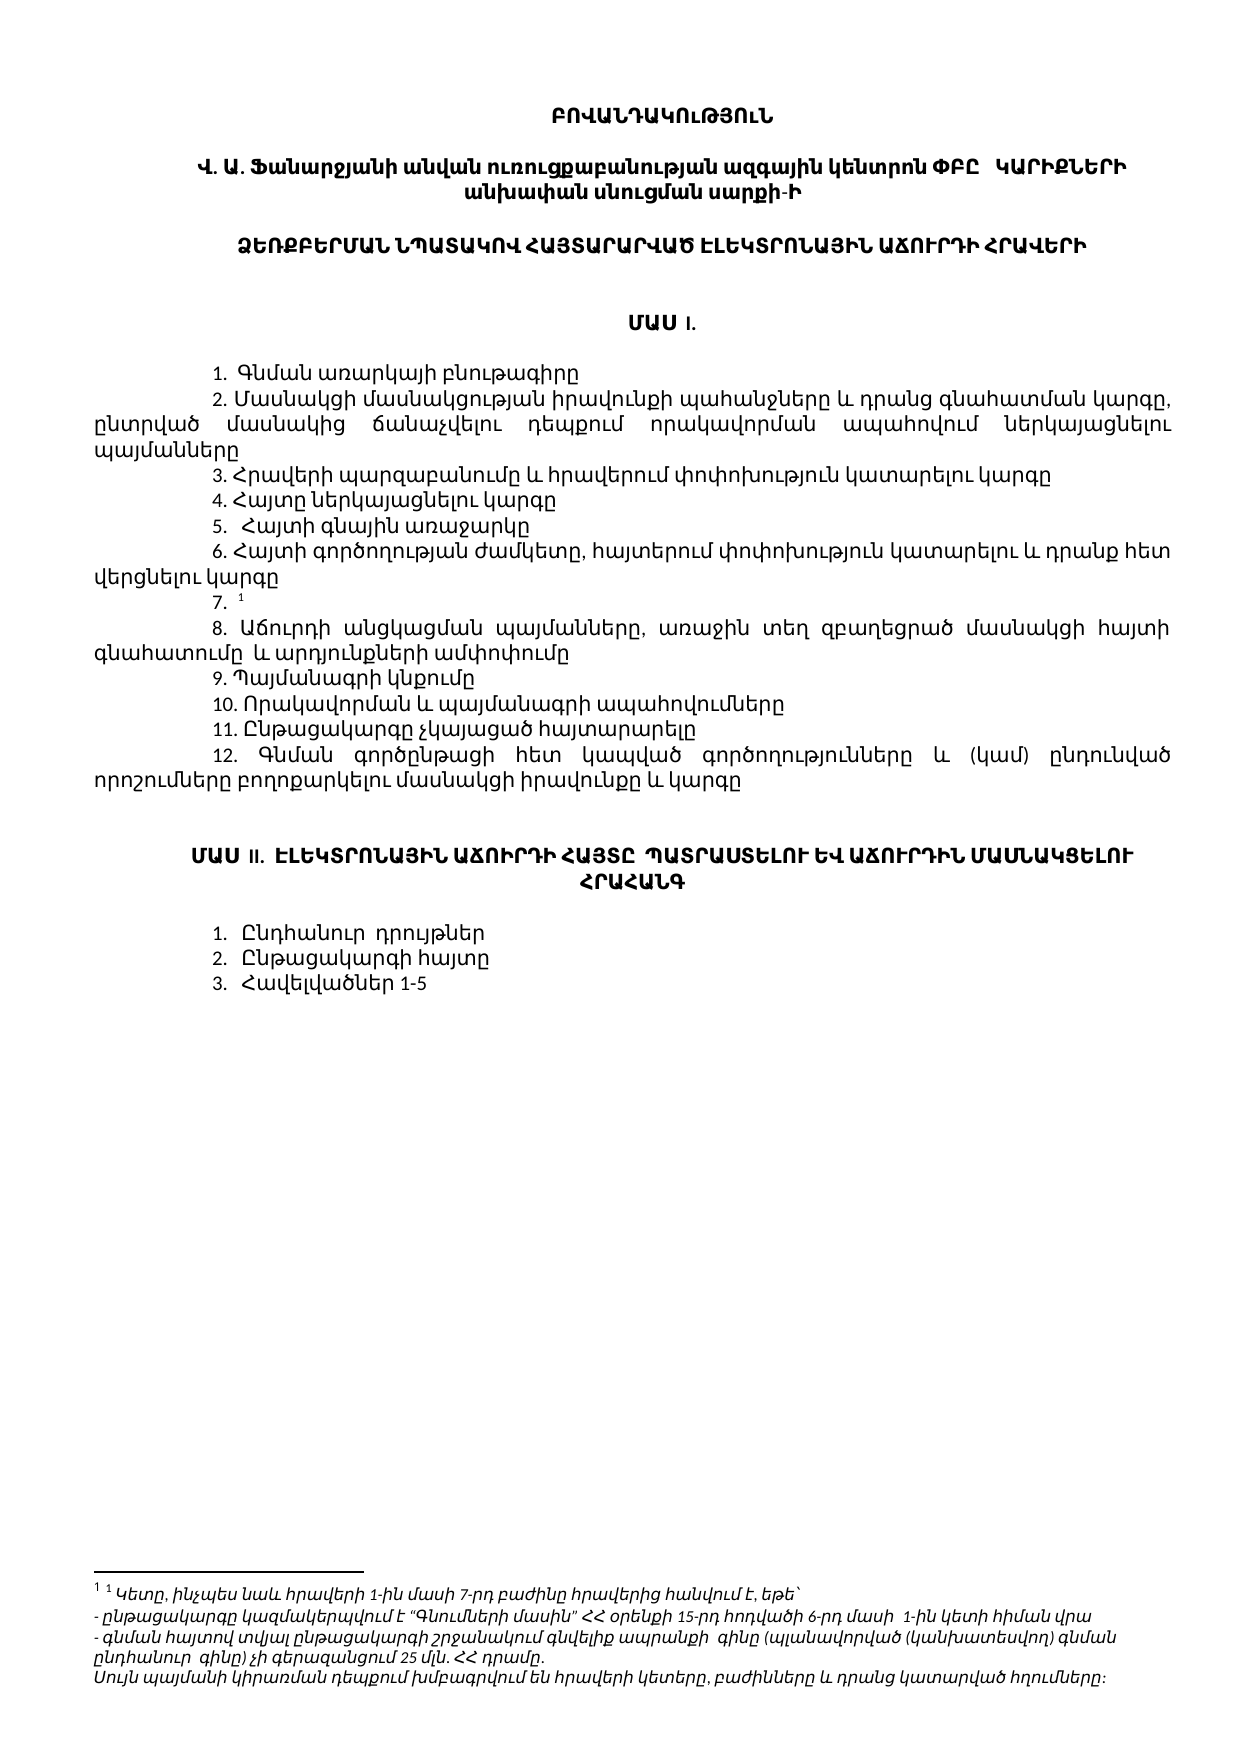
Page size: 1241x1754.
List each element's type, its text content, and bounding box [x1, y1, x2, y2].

text ՁԵՌՔԲԵՐՄԱՆ ՆՊԱՏԱԿՈՎ ՀԱՅՏԱՐԱՐՎԱԾ ԷԼԵԿՏՐՈՆԱՅԻՆ ԱՃՈՒՐԴԻ ՀՐԱՎԵՐԻ [94, 233, 1171, 259]
text 7. 1 [94, 589, 1171, 615]
text 2. Մասնակցի մասնակցության իրավունքի պահանջները և դրանց գնահատման կարգը, ընտրված մասնակից ճանաչվելու դեպքում որակավորման ապահովում ներկայացնելու պայմանները [94, 386, 1171, 462]
text 3. Հրավերի պարզաբանումը և հրավերում փոփոխություն կատարելու կարգը [94, 462, 1171, 488]
text ԲՈՎԱՆԴԱԿՈւԹՅՈւՆ [94, 103, 1171, 128]
text 3. Հավելվածներ 1-5 [94, 971, 1171, 996]
text 2. Ընթացակարգի հայտը [94, 945, 1171, 971]
text 1. Ընդհանուր դրույթներ [94, 920, 1171, 945]
text 11. Ընթացակարգը չկայացած հայտարարելը [94, 716, 1171, 742]
text 6. Հայտի գործողության ժամկետը, հայտերում փոփոխություն կատարելու և դրանք հետ վերցնելու կարգը [94, 538, 1171, 589]
text 5. Հայտի գնային առաջարկը [94, 513, 1171, 538]
text ՄԱՍ II. ԷԼԵԿՏՐՈՆԱՅԻՆ ԱՃՈԻՐԴԻ ՀԱՅՏԸ ՊԱՏՐԱՍՏԵԼՈՒ ԵՎ ԱՃՈՒՐԴԻՆ ՄԱՍՆԱԿՑԵԼՈՒ ՀՐԱՀԱՆԳ [94, 843, 1171, 894]
text 4. Հայտը ներկայացնելու կարգը [94, 488, 1171, 513]
text 9. Պայմանագրի կնքումը [94, 666, 1171, 691]
text 8. Աճուրդի անցկացման պայմանները, առաջին տեղ զբաղեցրած մասնակցի հայտի գնահատումը և արդյունքների ամփոփումը [94, 615, 1171, 666]
text ՄԱՍ I. [94, 310, 1171, 335]
text 12. Գնման գործընթացի հետ կապված գործողությունները և (կամ) ընդունված որոշումները բողոքարկելու մասնակցի իրավունքը և կարգը [94, 742, 1171, 793]
text 10. Որակավորման և պայմանագրի ապահովումները [94, 691, 1171, 716]
text Վ. Ա. Ֆանարջյանի անվան ուռուցքաբանության ազգային կենտրոն ՓԲԸ ԿԱՐԻՔՆԵՐԻ անխափան սնուցման սարքի-Ի [94, 154, 1171, 205]
text 1. Գնման առարկայի բնութագիրը [94, 361, 1171, 386]
